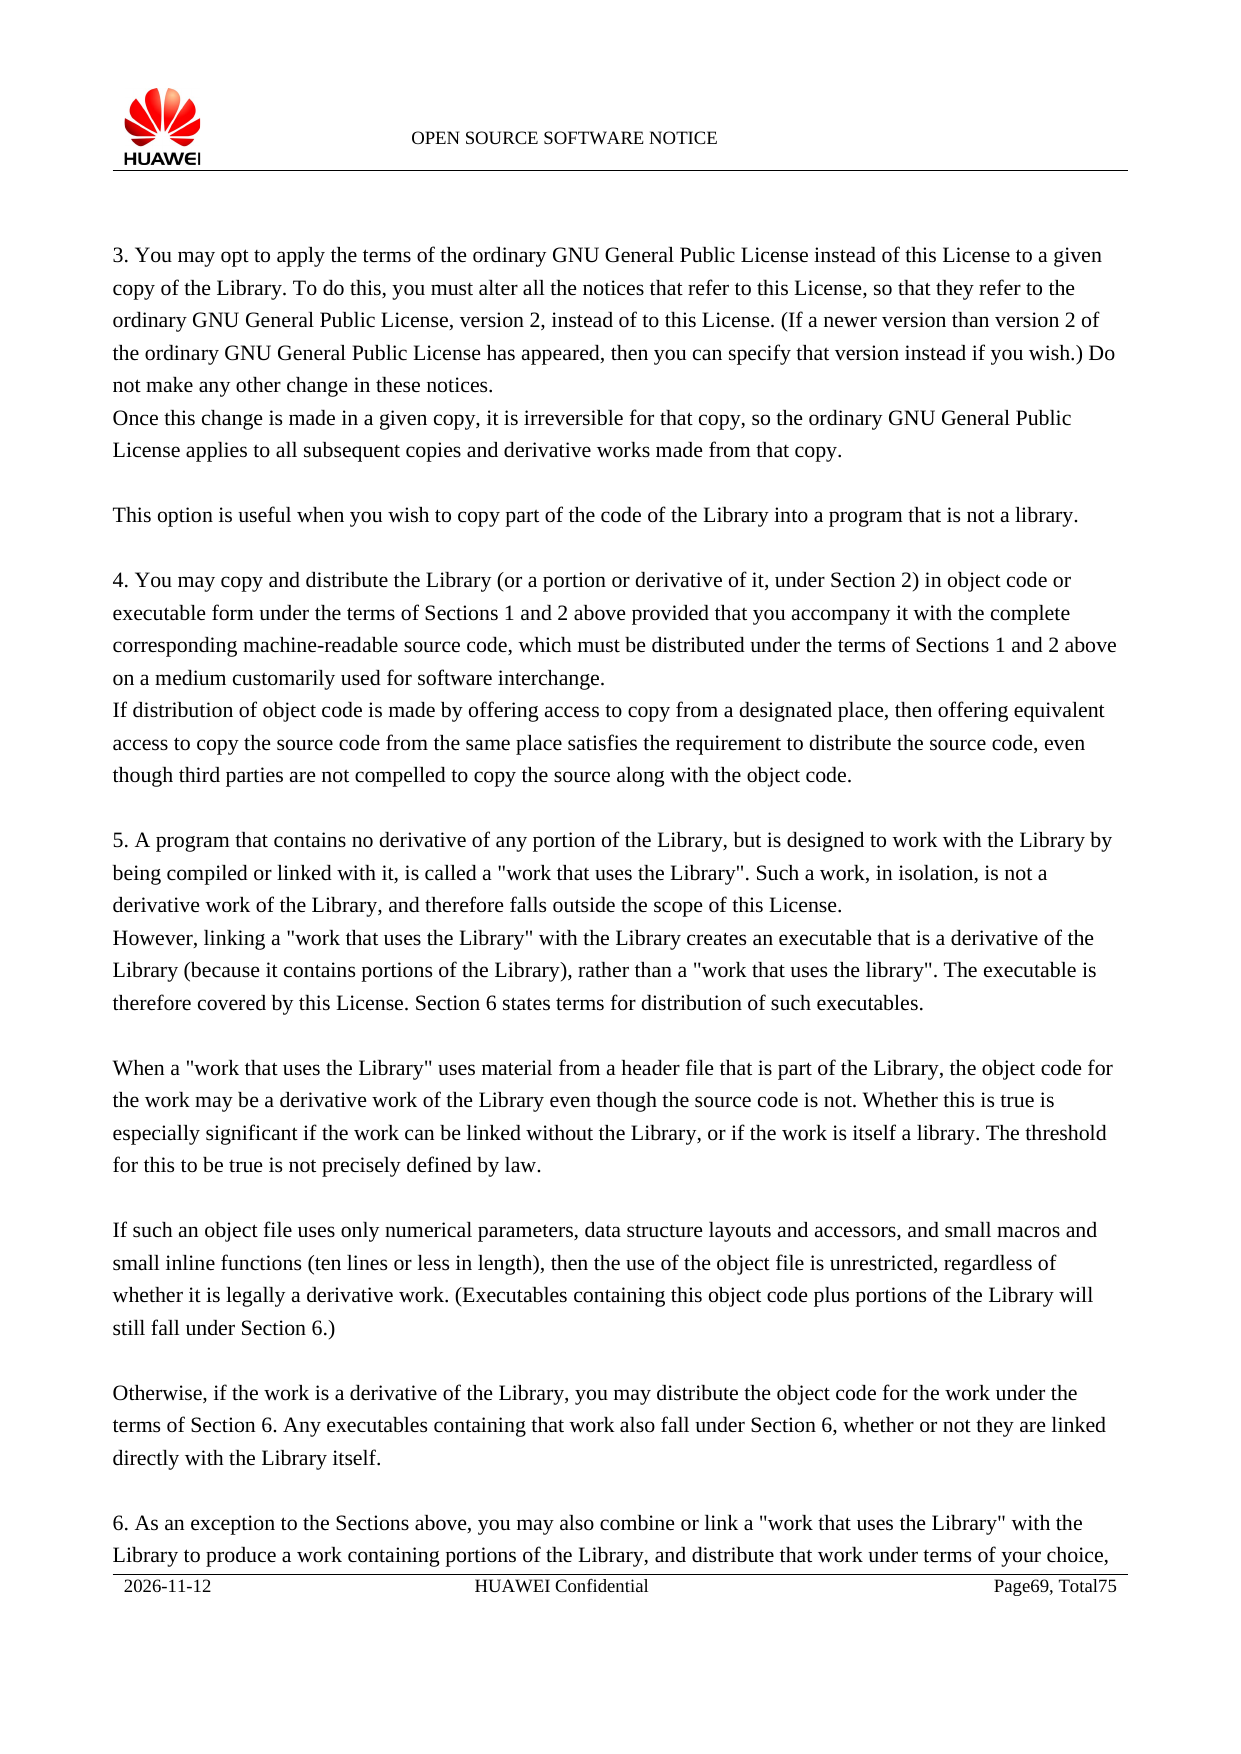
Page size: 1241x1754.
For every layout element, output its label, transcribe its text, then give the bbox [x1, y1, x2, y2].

picture [124, 88, 201, 165]
